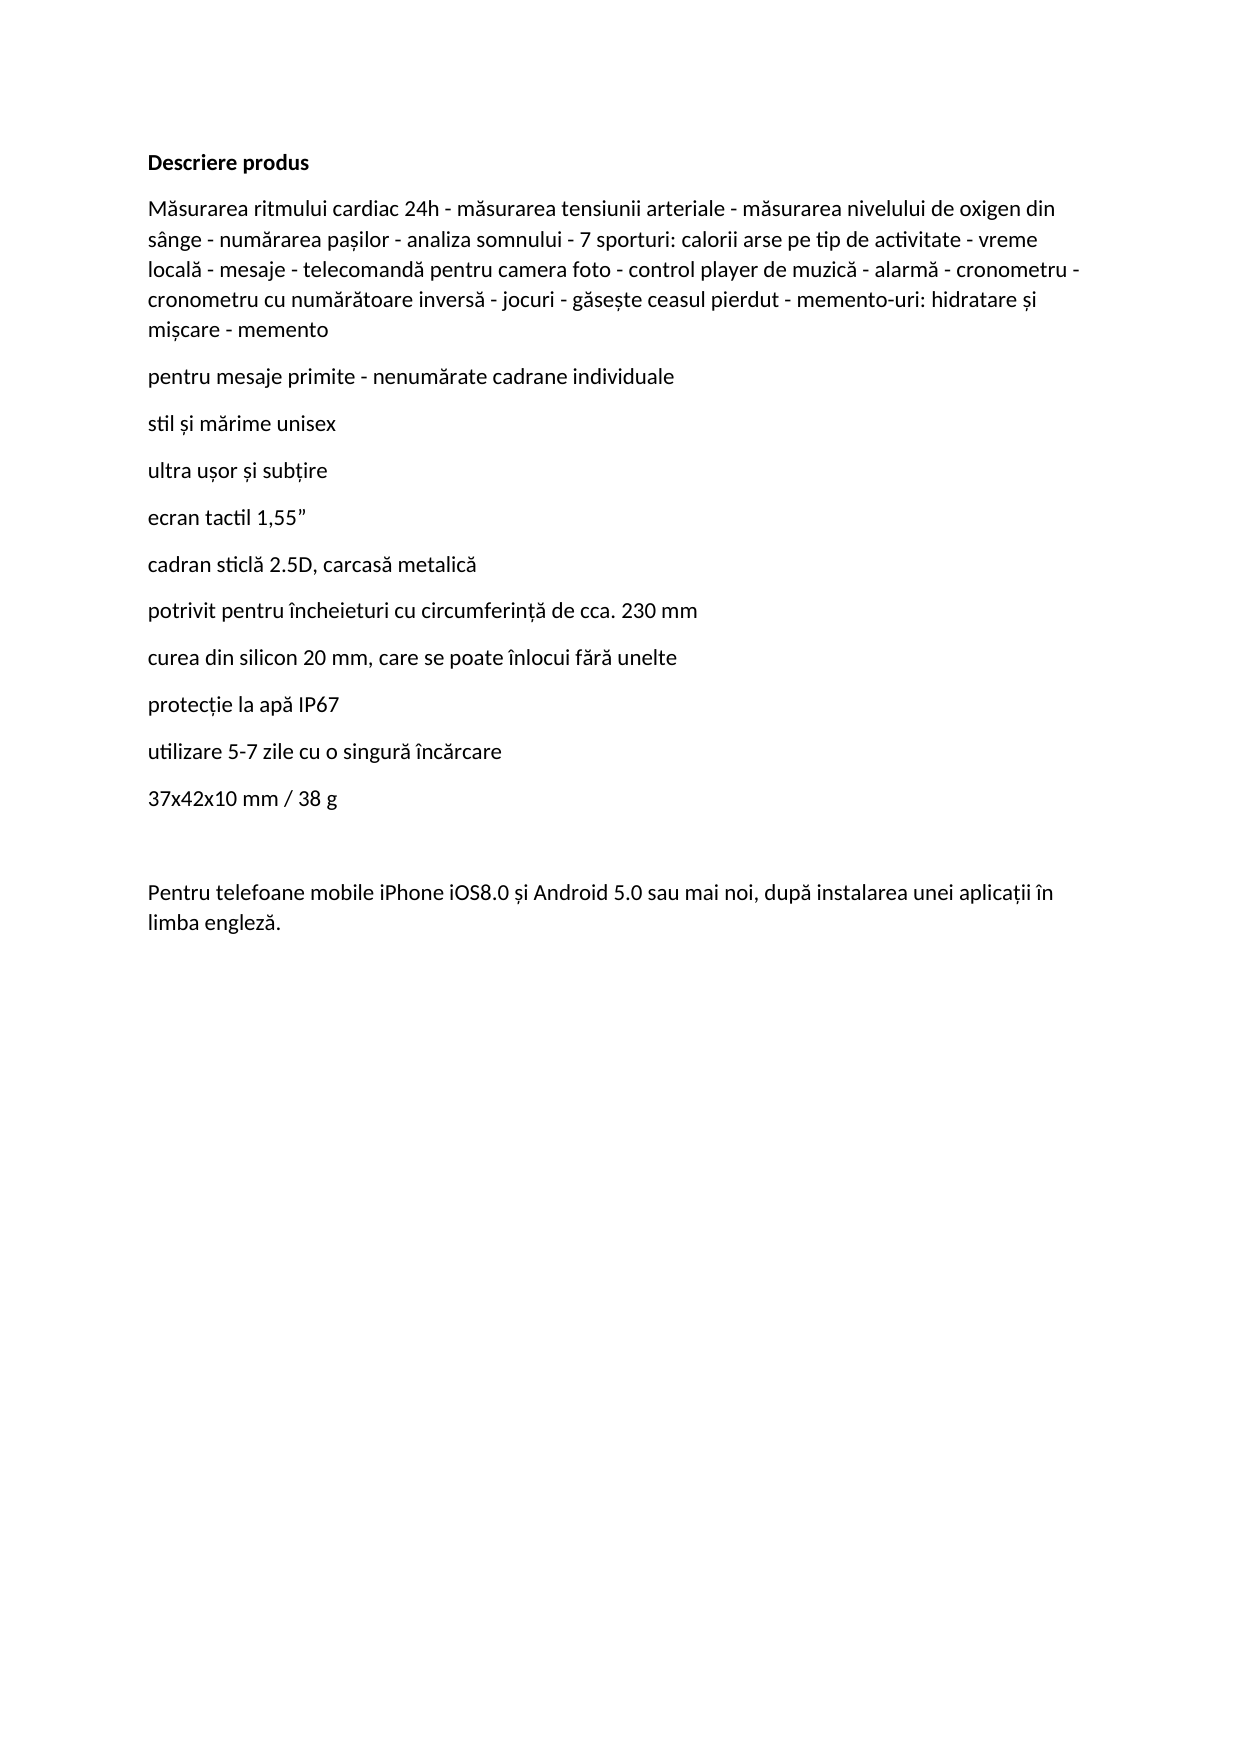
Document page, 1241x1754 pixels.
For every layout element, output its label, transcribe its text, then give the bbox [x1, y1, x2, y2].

text Măsurarea ritmului cardiac 24h - măsurarea tensiunii arteriale - măsurarea nivelului de oxigen din sânge - numărarea pașilor - analiza somnului - 7 sporturi: calorii arse pe tip de activitate - vreme locală - mesaje - telecomandă pentru camera foto - control player de muzică - alarmă - cronometru - cronometru cu numărătoare inversă - jocuri - găsește ceasul pierdut - memento-uri: hidratare și mișcare - memento [148, 194, 1093, 343]
text ecran tactil 1,55” [148, 503, 1093, 531]
text potrivit pentru încheieturi cu circumferință de cca. 230 mm [148, 597, 1093, 624]
text curea din silicon 20 mm, care se poate înlocui fără unelte [148, 643, 1093, 671]
text ultra ușor și subțire [148, 456, 1093, 484]
text protecție la apă IP67 [148, 690, 1093, 718]
text utilizare 5-7 zile cu o singură încărcare [148, 737, 1093, 765]
text Descriere produs [148, 148, 1093, 176]
text 37x42x10 mm / 38 g [148, 784, 1093, 812]
text pentru mesaje primite - nenumărate cadrane individuale [148, 362, 1093, 390]
text cadran sticlă 2.5D, carcasă metalică [148, 550, 1093, 578]
text stil și mărime unisex [148, 409, 1093, 437]
text Pentru telefoane mobile iPhone iOS8.0 și Android 5.0 sau mai noi, după instalarea unei aplicații în limba engleză. [148, 878, 1093, 936]
